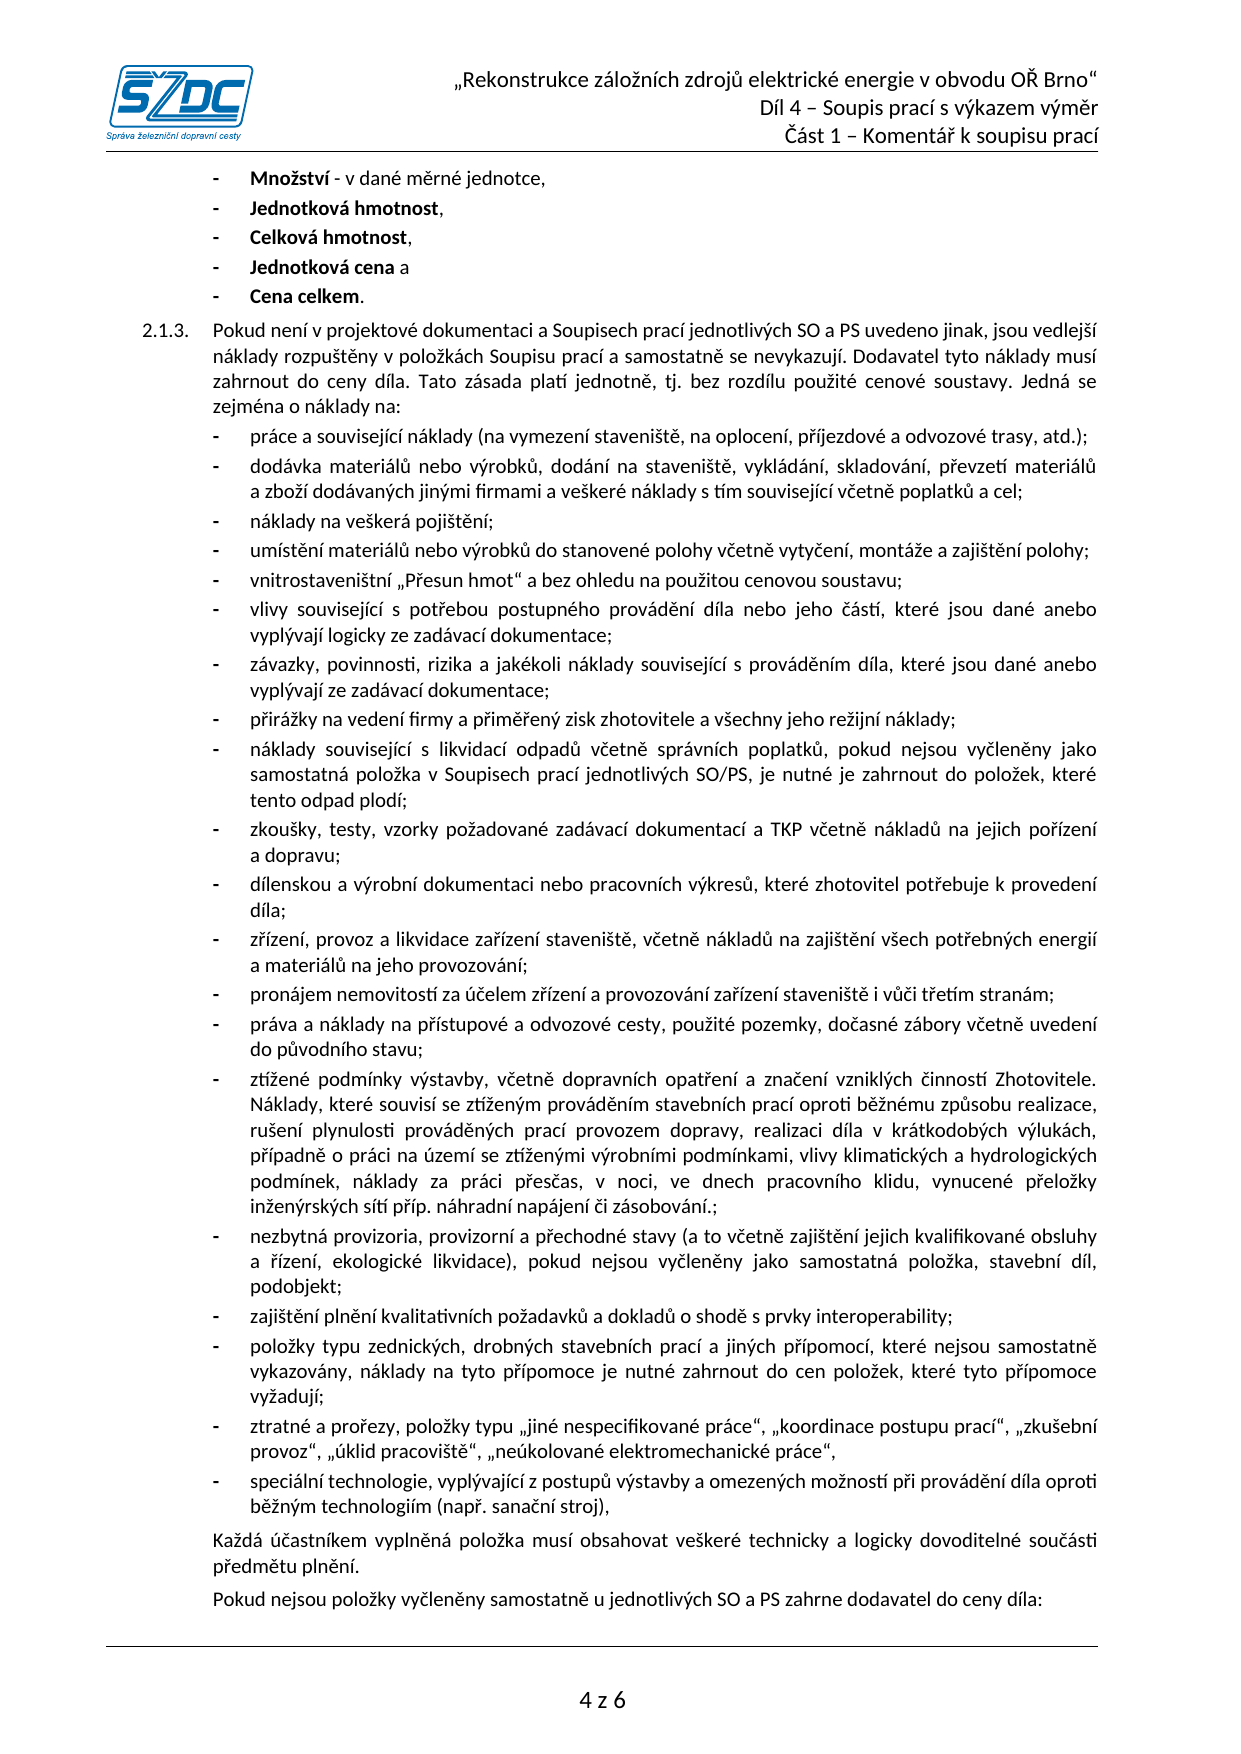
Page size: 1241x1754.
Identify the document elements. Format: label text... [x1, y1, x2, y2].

text Pokud není v projektové dokumentaci a Soupisech prací jednotlivých SO a PS uvedeno jinak, jsou vedlejší náklady rozpuštěny v položkách Soupisu prací a samostatně se nevykazují. Dodavatel tyto náklady musí zahrnout do ceny díla. Tato zásada platí jednotně, tj. bez rozdílu použité cenové soustavy. Jedná se zejména o náklady na: [142, 317, 1098, 419]
text vlivy související s potřebou postupného provádění díla nebo jeho částí, které jsou dané anebo vyplývají logicky ze zadávací dokumentace; [213, 597, 1098, 647]
text zajištění plnění kvalitativních požadavků a dokladů o shodě s prvky interoperability; [213, 1303, 1098, 1329]
text pronájem nemovitostí za účelem zřízení a provozování zařízení staveniště i vůči třetím stranám; [213, 982, 1098, 1007]
text náklady související s likvidací odpadů včetně správních poplatků, pokud nejsou vyčleněny jako samostatná položka v Soupisech prací jednotlivých SO/PS, je nutné je zahrnout do položek, které tento odpad plodí; [213, 736, 1098, 812]
text zkoušky, testy, vzorky požadované zadávací dokumentací a TKP včetně nákladů na jejich pořízení a dopravu; [213, 817, 1098, 867]
text položky typu zednických, drobných stavebních prací a jiných přípomocí, které nejsou samostatně vykazovány, náklady na tyto přípomoce je nutné zahrnout do cen položek, které tyto přípomoce vyžadují; [213, 1333, 1098, 1409]
text dodávka materiálů nebo výrobků, dodání na staveniště, vykládání, skladování, převzetí materiálů a zboží dodávaných jinými firmami a veškeré náklady s tím související včetně poplatků a cel; [213, 453, 1098, 504]
text vnitrostaveništní „Přesun hmot“ a bez ohledu na použitou cenovou soustavu; [213, 567, 1098, 592]
text práce a související náklady (na vymezení staveniště, na oplocení, příjezdové a odvozové trasy, atd.); [213, 423, 1098, 449]
text práva a náklady na přístupové a odvozové cesty, použité pozemky, dočasné zábory včetně uvedení do původního stavu; [213, 1011, 1098, 1062]
text závazky, povinnosti, rizika a jakékoli náklady související s prováděním díla, které jsou dané anebo vyplývají ze zadávací dokumentace; [213, 652, 1098, 702]
text speciální technologie, vyplývající z postupů výstavby a omezených možností při provádění díla oproti běžným technologiím (např. sanační stroj), [213, 1468, 1098, 1519]
text zřízení, provoz a likvidace zařízení staveniště, včetně nákladů na zajištění všech potřebných energií a materiálů na jeho provozování; [213, 927, 1098, 977]
text Množství - v dané měrné jednotce, [213, 165, 1098, 191]
text ztratné a prořezy, položky typu „jiné nespecifikované práce“, „koordinace postupu prací“, „zkušební provoz“, „úklid pracoviště“, „neúkolované elektromechanické práce“, [213, 1413, 1098, 1464]
text Jednotková cena a [213, 254, 1098, 279]
text Celková hmotnost, [213, 224, 1098, 250]
text Jednotková hmotnost, [213, 195, 1098, 220]
text přirážky na vedení firmy a přiměřený zisk zhotovitele a všechny jeho režijní náklady; [213, 707, 1098, 732]
text nezbytná provizoria, provizorní a přechodné stavy (a to včetně zajištění jejich kvalifikované obsluhy a řízení, ekologické likvidace), pokud nejsou vyčleněny jako samostatná položka, stavební díl, podobjekt; [213, 1223, 1098, 1299]
text Pokud nejsou položky vyčleněny samostatně u jednotlivých SO a PS zahrne dodavatel do ceny díla: [213, 1587, 1098, 1612]
text Cena celkem. [213, 284, 1098, 309]
text Každá účastníkem vyplněná položka musí obsahovat veškeré technicky a logicky dovoditelné součásti předmětu plnění. [213, 1527, 1098, 1578]
text umístění materiálů nebo výrobků do stanovené polohy včetně vytyčení, montáže a zajištění polohy; [213, 537, 1098, 563]
text dílenskou a výrobní dokumentaci nebo pracovních výkresů, které zhotovitel potřebuje k provedení díla; [213, 872, 1098, 922]
text náklady na veškerá pojištění; [213, 508, 1098, 533]
text ztížené podmínky výstavby, včetně dopravních opatření a značení vzniklých činností Zhotovitele. Náklady, které souvisí se ztíženým prováděním stavebních prací oproti běžnému způsobu realizace, rušení plynulosti prováděných prací provozem dopravy, realizaci díla v krátkodobých výlukách, případně o práci na území se ztíženými výrobními podmínkami, vlivy klimatických a hydrologických podmínek, náklady za práci přesčas, v noci, ve dnech pracovního klidu, vynucené přeložky inženýrských sítí příp. náhradní napájení či zásobování.; [213, 1066, 1098, 1219]
